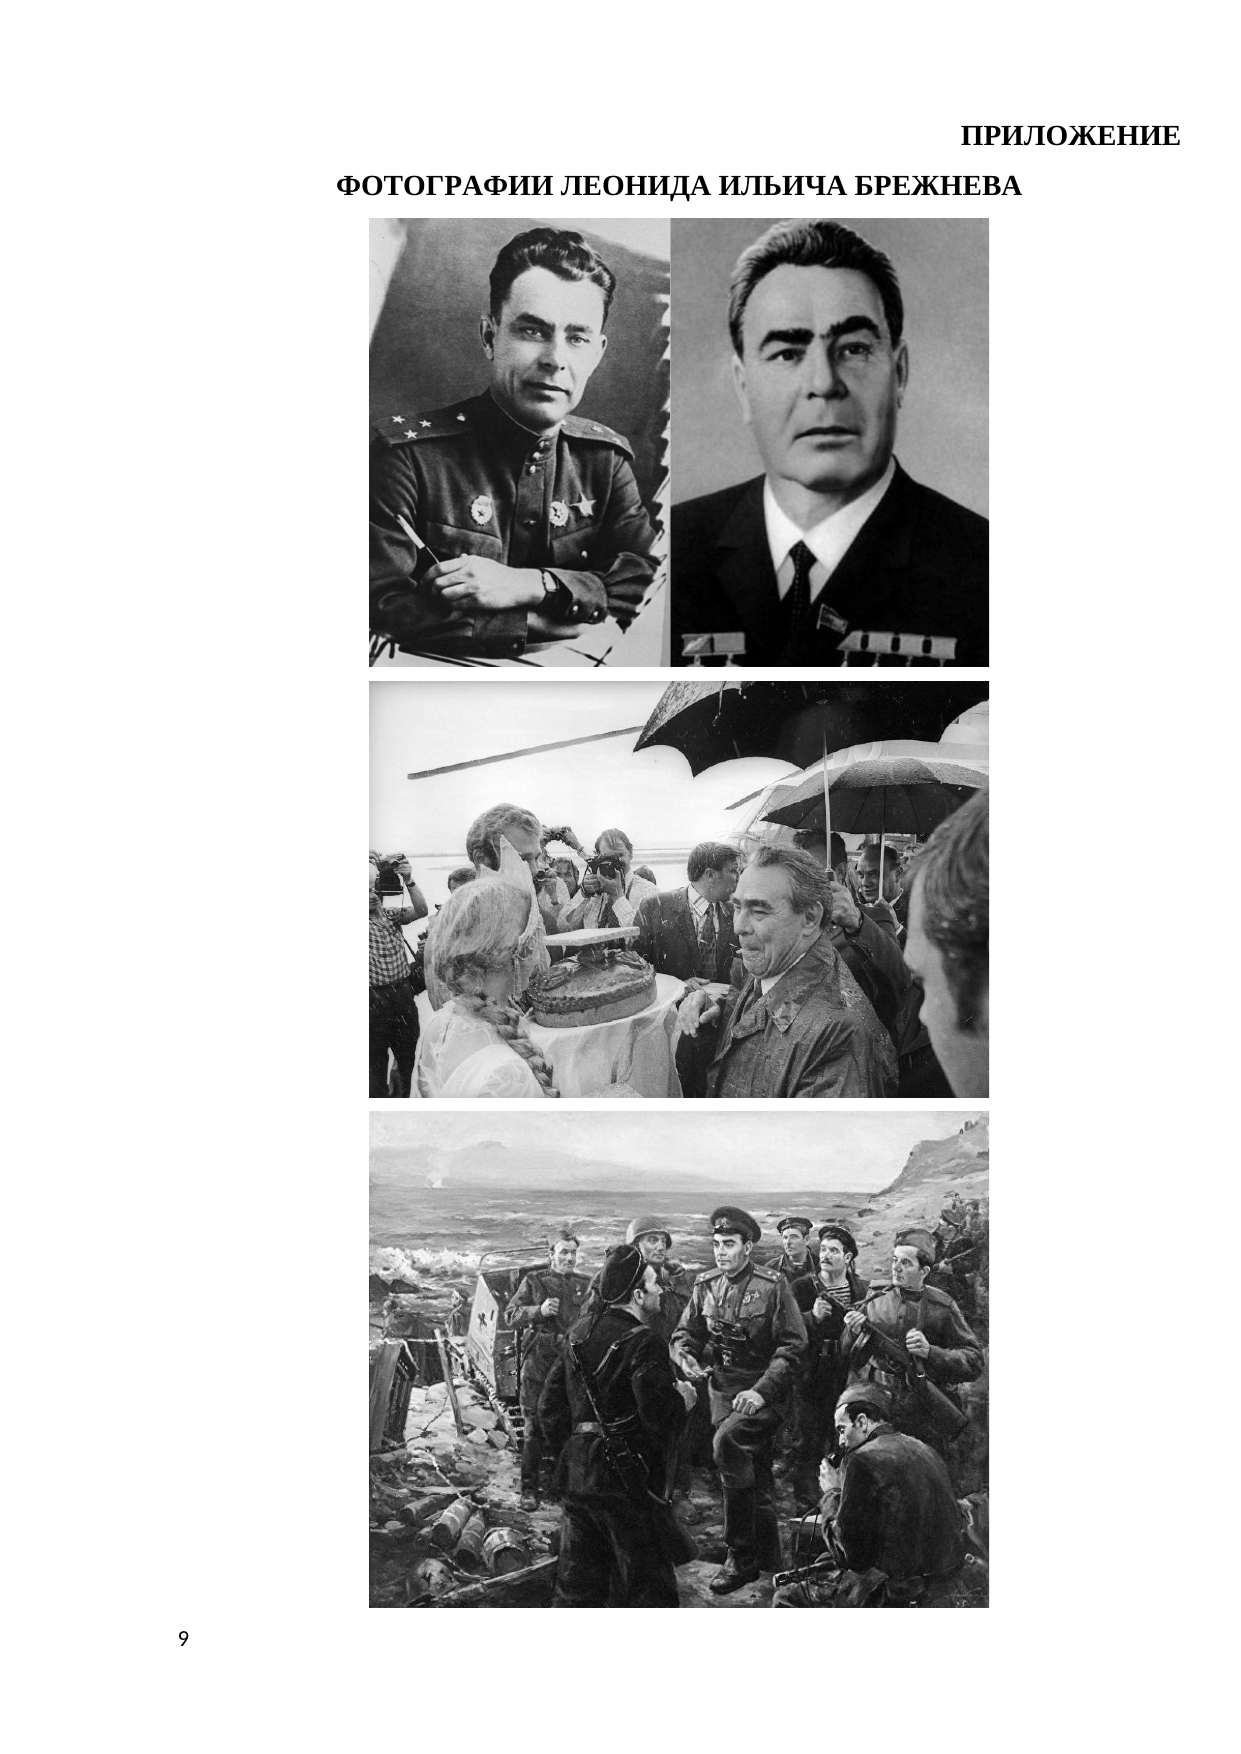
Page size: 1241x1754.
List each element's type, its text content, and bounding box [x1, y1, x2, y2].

text ФОТОГРАФИИ ЛЕОНИДА ИЛЬИЧА БРЕЖНЕВА [177, 168, 1181, 202]
picture [369, 681, 990, 1098]
picture [369, 1111, 990, 1608]
picture [369, 218, 990, 667]
text ПРИЛОЖЕНИЕ [177, 118, 1181, 152]
